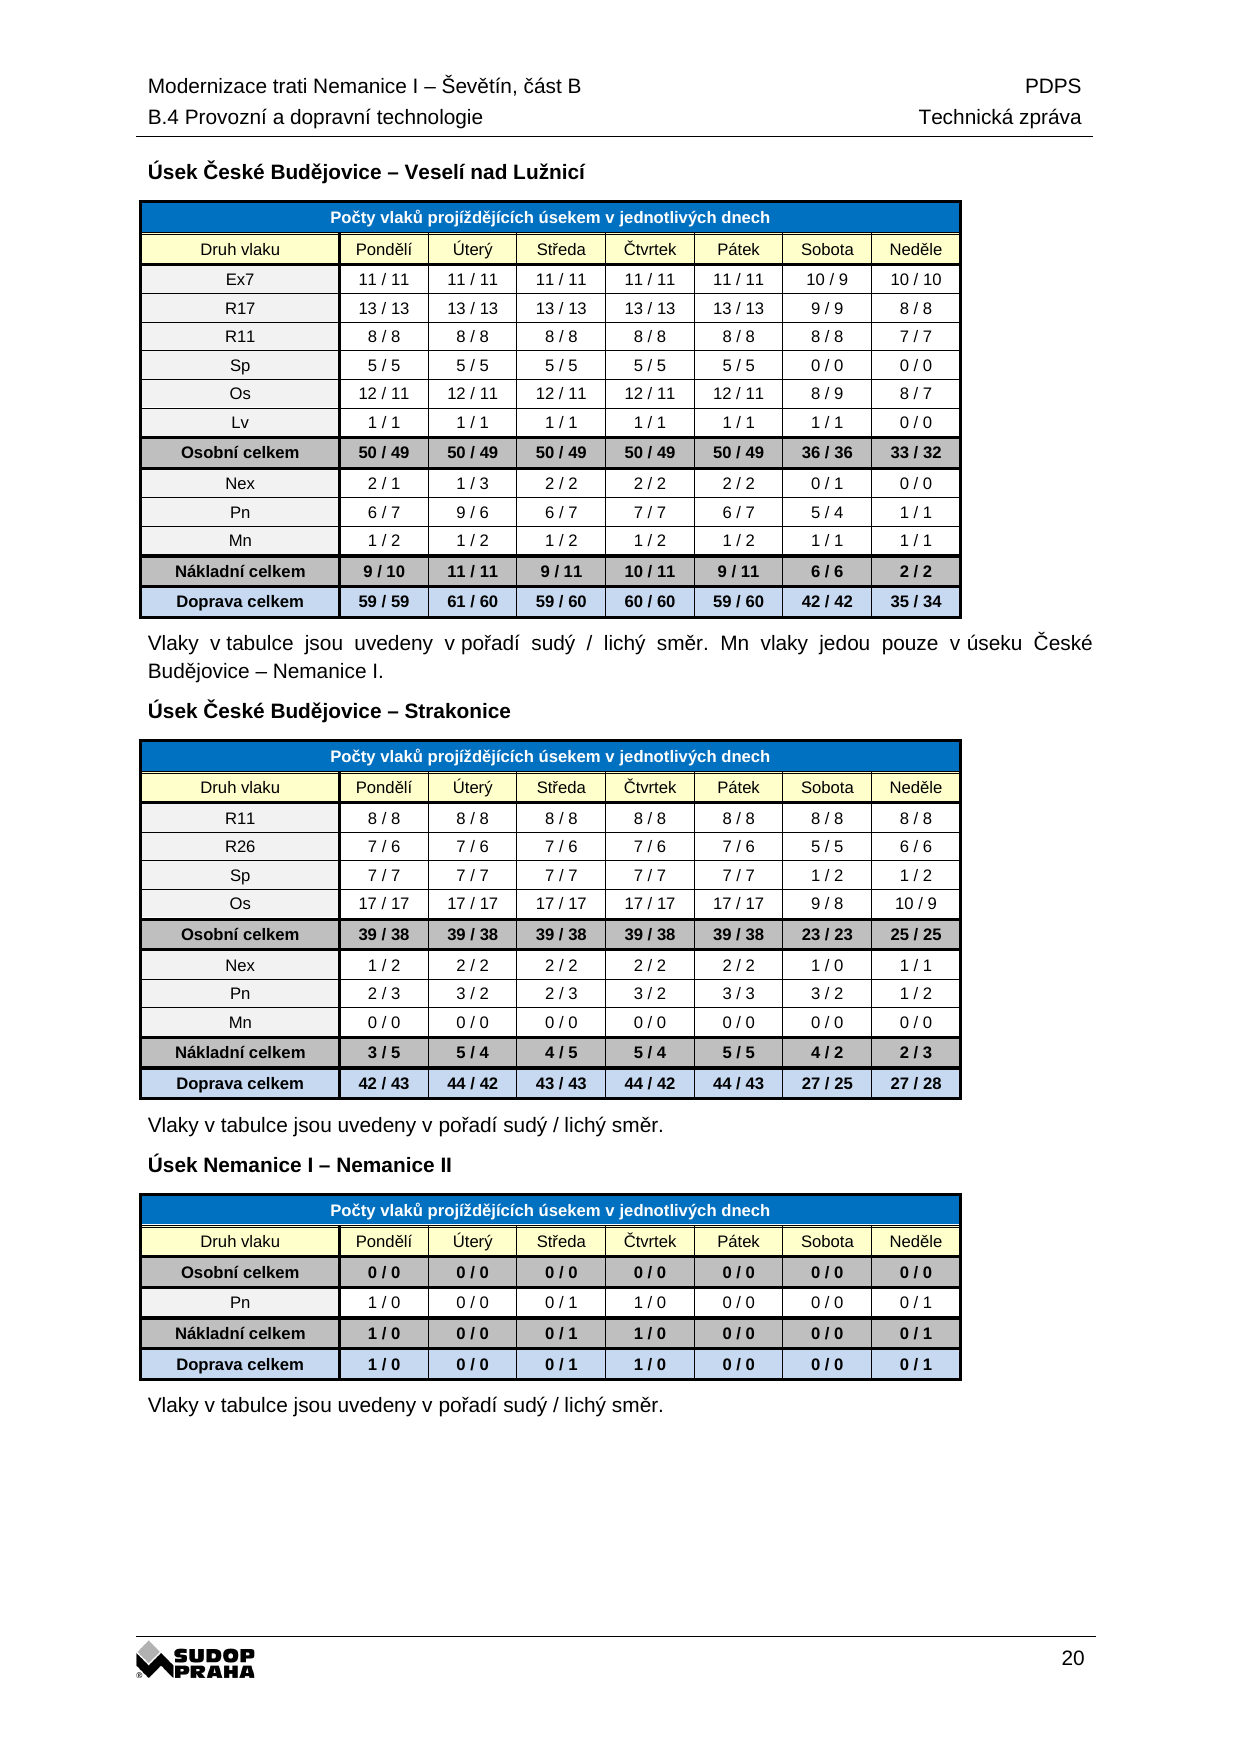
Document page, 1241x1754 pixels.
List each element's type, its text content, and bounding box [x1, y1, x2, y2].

table_cell 6 / 6 [872, 833, 959, 860]
table_cell 0 / 1 [517, 1289, 605, 1316]
table_cell Osobní celkem [142, 921, 338, 948]
table_cell Pondělí [341, 1228, 428, 1255]
table_cell Pátek [695, 1228, 782, 1255]
table_cell 5 / 5 [517, 351, 605, 379]
table_cell 10 / 11 [606, 558, 694, 585]
table_cell 1 / 2 [429, 527, 516, 554]
table_cell 1 / 1 [695, 409, 782, 436]
table_cell 6 / 7 [517, 498, 605, 526]
table_cell Čtvrtek [606, 235, 694, 263]
table_cell Pátek [695, 235, 782, 263]
table_cell 5 / 4 [429, 1039, 516, 1066]
table_cell 0 / 0 [341, 1258, 428, 1286]
table_cell 1 / 1 [341, 409, 428, 436]
table_cell 44 / 43 [695, 1070, 782, 1097]
table_cell 0 / 0 [872, 351, 959, 379]
table_cell 42 / 42 [783, 588, 871, 616]
table_cell 8 / 8 [783, 323, 871, 350]
table_cell 8 / 8 [341, 323, 428, 350]
table_cell 1 / 1 [429, 409, 516, 436]
table_cell 0 / 1 [517, 1320, 605, 1347]
table_cell 10 / 10 [872, 266, 959, 293]
table_cell 1 / 0 [606, 1320, 694, 1347]
table_cell 5 / 5 [695, 351, 782, 379]
table_cell 12 / 11 [341, 380, 428, 407]
table_cell 10 / 9 [783, 266, 871, 293]
table_cell 0 / 1 [872, 1320, 959, 1347]
table_cell 5 / 5 [783, 833, 871, 860]
table_cell 0 / 0 [606, 1008, 694, 1036]
table_cell 1 / 1 [606, 409, 694, 436]
table_cell 1 / 2 [606, 527, 694, 554]
text Úsek Nemanice I – Nemanice II [148, 1153, 1093, 1177]
table_cell 7 / 7 [872, 323, 959, 350]
table_cell 2 / 2 [606, 951, 694, 979]
table_cell 8 / 8 [872, 294, 959, 322]
table_cell 35 / 34 [872, 588, 959, 616]
table_cell 0 / 1 [872, 1289, 959, 1316]
table_cell 7 / 7 [517, 861, 605, 889]
table_cell 5 / 4 [606, 1039, 694, 1066]
table_cell 9 / 10 [341, 558, 428, 585]
table_cell Nex [142, 951, 338, 979]
table_cell 5 / 5 [341, 351, 428, 379]
table_cell 0 / 0 [872, 409, 959, 436]
table_cell Úterý [429, 235, 516, 263]
table_cell 11 / 11 [695, 266, 782, 293]
table_cell 9 / 11 [695, 558, 782, 585]
table_cell 8 / 8 [695, 323, 782, 350]
table_cell 8 / 8 [783, 804, 871, 832]
table_cell Nákladní celkem [142, 1320, 338, 1347]
table_cell 6 / 7 [341, 498, 428, 526]
table_cell Úterý [429, 774, 516, 801]
table_cell Os [142, 890, 338, 917]
table_cell 1 / 2 [695, 527, 782, 554]
table_cell 0 / 0 [783, 1289, 871, 1316]
table_cell 39 / 38 [429, 921, 516, 948]
table_cell 13 / 13 [341, 294, 428, 322]
table_cell 33 / 32 [872, 439, 959, 467]
table_cell 39 / 38 [517, 921, 605, 948]
table_cell 0 / 0 [695, 1008, 782, 1036]
table_cell 0 / 0 [872, 470, 959, 497]
table_cell 3 / 2 [783, 980, 871, 1007]
table_cell 12 / 11 [695, 380, 782, 407]
table_cell 0 / 0 [429, 1289, 516, 1316]
table_cell 5 / 4 [783, 498, 871, 526]
table_cell 11 / 11 [429, 558, 516, 585]
table_cell 0 / 0 [429, 1350, 516, 1378]
table_cell 10 / 9 [872, 890, 959, 917]
table_cell 4 / 5 [517, 1039, 605, 1066]
table_cell R11 [142, 804, 338, 832]
table_cell Sobota [783, 235, 871, 263]
table_cell Středa [517, 1228, 605, 1255]
text Úsek České Budějovice – Strakonice [148, 699, 1093, 723]
table_cell 3 / 5 [341, 1039, 428, 1066]
table_cell 1 / 1 [872, 498, 959, 526]
table_cell 7 / 6 [517, 833, 605, 860]
table_cell 17 / 17 [341, 890, 428, 917]
table_cell 50 / 49 [695, 439, 782, 467]
table_cell 2 / 3 [517, 980, 605, 1007]
table_cell 0 / 0 [517, 1258, 605, 1286]
table_cell 1 / 0 [341, 1350, 428, 1378]
table_cell 59 / 60 [695, 588, 782, 616]
table_cell R11 [142, 323, 338, 350]
table_cell 1 / 2 [341, 527, 428, 554]
table_cell 2 / 2 [606, 470, 694, 497]
table_cell 12 / 11 [429, 380, 516, 407]
table_cell 8 / 8 [341, 804, 428, 832]
table_cell 50 / 49 [341, 439, 428, 467]
table_cell 61 / 60 [429, 588, 516, 616]
table_cell 4 / 2 [783, 1039, 871, 1066]
table_cell 1 / 0 [606, 1289, 694, 1316]
table_cell Sobota [783, 1228, 871, 1255]
table_cell Lv [142, 409, 338, 436]
table_cell 25 / 25 [872, 921, 959, 948]
table_cell Doprava celkem [142, 588, 338, 616]
table_cell Nákladní celkem [142, 1039, 338, 1066]
table_cell 1 / 0 [341, 1289, 428, 1316]
picture [136, 1640, 255, 1678]
table_cell 8 / 8 [606, 323, 694, 350]
table_cell 0 / 0 [695, 1258, 782, 1286]
table_cell 50 / 49 [429, 439, 516, 467]
table_cell Středa [517, 235, 605, 263]
table_cell 13 / 13 [517, 294, 605, 322]
table_cell 2 / 2 [695, 951, 782, 979]
table_cell 3 / 2 [606, 980, 694, 1007]
table_cell 8 / 8 [517, 323, 605, 350]
table_cell 5 / 5 [429, 351, 516, 379]
table_cell 0 / 0 [783, 1320, 871, 1347]
table_cell 3 / 3 [695, 980, 782, 1007]
table_cell 43 / 43 [517, 1070, 605, 1097]
table_cell 7 / 6 [341, 833, 428, 860]
table_cell 0 / 0 [695, 1350, 782, 1378]
table_cell 1 / 2 [783, 861, 871, 889]
table_cell 12 / 11 [606, 380, 694, 407]
table_cell 7 / 7 [341, 861, 428, 889]
table_cell 39 / 38 [606, 921, 694, 948]
table_cell 5 / 5 [606, 351, 694, 379]
table_cell 7 / 6 [429, 833, 516, 860]
table_cell 1 / 1 [872, 951, 959, 979]
table_cell 7 / 6 [695, 833, 782, 860]
table_cell 9 / 9 [783, 294, 871, 322]
table_cell 7 / 7 [429, 861, 516, 889]
table_cell 2 / 3 [872, 1039, 959, 1066]
table_cell 8 / 8 [517, 804, 605, 832]
table_cell 2 / 3 [341, 980, 428, 1007]
table_cell 0 / 0 [429, 1258, 516, 1286]
table_cell 0 / 0 [783, 1350, 871, 1378]
table_cell 11 / 11 [517, 266, 605, 293]
table_cell Pn [142, 980, 338, 1007]
table_cell 0 / 0 [429, 1320, 516, 1347]
table_cell 8 / 8 [429, 323, 516, 350]
table_cell 0 / 0 [872, 1008, 959, 1036]
table_cell 2 / 2 [517, 951, 605, 979]
table_cell 17 / 17 [606, 890, 694, 917]
table_cell Druh vlaku [142, 1228, 338, 1255]
table_cell 11 / 11 [606, 266, 694, 293]
table_cell 8 / 8 [695, 804, 782, 832]
table_cell 12 / 11 [517, 380, 605, 407]
table_cell Sp [142, 351, 338, 379]
table_cell 0 / 1 [783, 470, 871, 497]
table_cell Pondělí [341, 235, 428, 263]
table_cell 6 / 7 [695, 498, 782, 526]
table_cell 13 / 13 [695, 294, 782, 322]
table_cell Pn [142, 1289, 338, 1316]
table_cell 42 / 43 [341, 1070, 428, 1097]
table_cell Sp [142, 861, 338, 889]
table_cell 27 / 25 [783, 1070, 871, 1097]
table_cell 1 / 1 [783, 527, 871, 554]
table_cell 2 / 2 [872, 558, 959, 585]
table_cell 6 / 6 [783, 558, 871, 585]
table_cell 17 / 17 [517, 890, 605, 917]
table_cell 39 / 38 [695, 921, 782, 948]
table_cell Osobní celkem [142, 1258, 338, 1286]
table_cell 0 / 0 [872, 1258, 959, 1286]
table_cell 44 / 42 [429, 1070, 516, 1097]
table_cell 0 / 0 [783, 351, 871, 379]
table_cell 7 / 7 [606, 498, 694, 526]
table_cell 1 / 0 [341, 1320, 428, 1347]
table_cell 2 / 2 [695, 470, 782, 497]
table_cell 2 / 2 [517, 470, 605, 497]
table_cell 9 / 8 [783, 890, 871, 917]
table_cell 39 / 38 [341, 921, 428, 948]
table_cell 5 / 5 [695, 1039, 782, 1066]
table_cell Ex7 [142, 266, 338, 293]
table_cell Mn [142, 527, 338, 554]
table_cell 27 / 28 [872, 1070, 959, 1097]
table_cell 0 / 0 [517, 1008, 605, 1036]
table_cell Sobota [783, 774, 871, 801]
table_cell R26 [142, 833, 338, 860]
table_cell 1 / 0 [606, 1350, 694, 1378]
table_cell 17 / 17 [695, 890, 782, 917]
table_cell 8 / 7 [872, 380, 959, 407]
text Vlaky v tabulce jsou uvedeny v pořadí sudý / lichý směr. [148, 1113, 1093, 1137]
table_cell 0 / 0 [429, 1008, 516, 1036]
table_header Počty vlaků projíždějících úsekem v jednotlivých dnech [142, 742, 959, 771]
table_cell 0 / 0 [783, 1008, 871, 1036]
table_cell 8 / 8 [872, 804, 959, 832]
table_cell 17 / 17 [429, 890, 516, 917]
table_cell 8 / 9 [783, 380, 871, 407]
table_header Počty vlaků projíždějících úsekem v jednotlivých dnech [142, 203, 959, 232]
table_cell 59 / 59 [341, 588, 428, 616]
table_cell 1 / 2 [872, 861, 959, 889]
table_cell 7 / 7 [695, 861, 782, 889]
table_cell Neděle [872, 235, 959, 263]
table_cell Čtvrtek [606, 774, 694, 801]
table_cell 50 / 49 [606, 439, 694, 467]
table_cell 1 / 2 [517, 527, 605, 554]
table_header Počty vlaků projíždějících úsekem v jednotlivých dnech [142, 1196, 959, 1224]
table_cell 13 / 13 [606, 294, 694, 322]
table_cell 0 / 0 [695, 1320, 782, 1347]
table_cell 11 / 11 [429, 266, 516, 293]
table_cell 59 / 60 [517, 588, 605, 616]
table_cell 44 / 42 [606, 1070, 694, 1097]
table_cell 1 / 2 [872, 980, 959, 1007]
table_cell 7 / 6 [606, 833, 694, 860]
table_cell Neděle [872, 774, 959, 801]
table_cell 36 / 36 [783, 439, 871, 467]
table_cell Pondělí [341, 774, 428, 801]
table_cell 13 / 13 [429, 294, 516, 322]
table_cell Čtvrtek [606, 1228, 694, 1255]
table_cell 50 / 49 [517, 439, 605, 467]
table_cell 0 / 0 [783, 1258, 871, 1286]
table_cell 1 / 1 [517, 409, 605, 436]
table_cell 1 / 3 [429, 470, 516, 497]
table_cell 2 / 2 [429, 951, 516, 979]
table_cell 23 / 23 [783, 921, 871, 948]
table_cell R17 [142, 294, 338, 322]
table_cell 11 / 11 [341, 266, 428, 293]
table_cell 1 / 1 [872, 527, 959, 554]
table_cell Doprava celkem [142, 1350, 338, 1378]
table_cell 1 / 0 [783, 951, 871, 979]
text Vlaky v tabulce jsou uvedeny v pořadí sudý / lichý směr. [148, 1393, 1093, 1417]
text Úsek České Budějovice – Veselí nad Lužnicí [148, 160, 1093, 184]
table_cell Neděle [872, 1228, 959, 1255]
table_cell 0 / 0 [606, 1258, 694, 1286]
text Vlaky v tabulce jsou uvedeny v pořadí sudý / lichý směr. Mn vlaky jedou pouze v úseku České Budějovice – Nemanice I. [148, 631, 1093, 683]
table_cell Nákladní celkem [142, 558, 338, 585]
table_cell 0 / 0 [695, 1289, 782, 1316]
table_cell Druh vlaku [142, 774, 338, 801]
table_cell 9 / 11 [517, 558, 605, 585]
table_cell 7 / 7 [606, 861, 694, 889]
table_cell Pátek [695, 774, 782, 801]
table_cell 8 / 8 [429, 804, 516, 832]
table_cell 9 / 6 [429, 498, 516, 526]
table_cell 3 / 2 [429, 980, 516, 1007]
table_cell 0 / 1 [517, 1350, 605, 1378]
table_cell 0 / 1 [872, 1350, 959, 1378]
table_cell Doprava celkem [142, 1070, 338, 1097]
table_cell Pn [142, 498, 338, 526]
table_cell Os [142, 380, 338, 407]
table_cell 0 / 0 [341, 1008, 428, 1036]
table_cell 60 / 60 [606, 588, 694, 616]
table_cell 2 / 1 [341, 470, 428, 497]
table_cell 1 / 2 [341, 951, 428, 979]
table_cell Nex [142, 470, 338, 497]
table_cell Úterý [429, 1228, 516, 1255]
table_cell Osobní celkem [142, 439, 338, 467]
table_cell Středa [517, 774, 605, 801]
table_cell 1 / 1 [783, 409, 871, 436]
table_cell Mn [142, 1008, 338, 1036]
table_cell 8 / 8 [606, 804, 694, 832]
table_cell Druh vlaku [142, 235, 338, 263]
